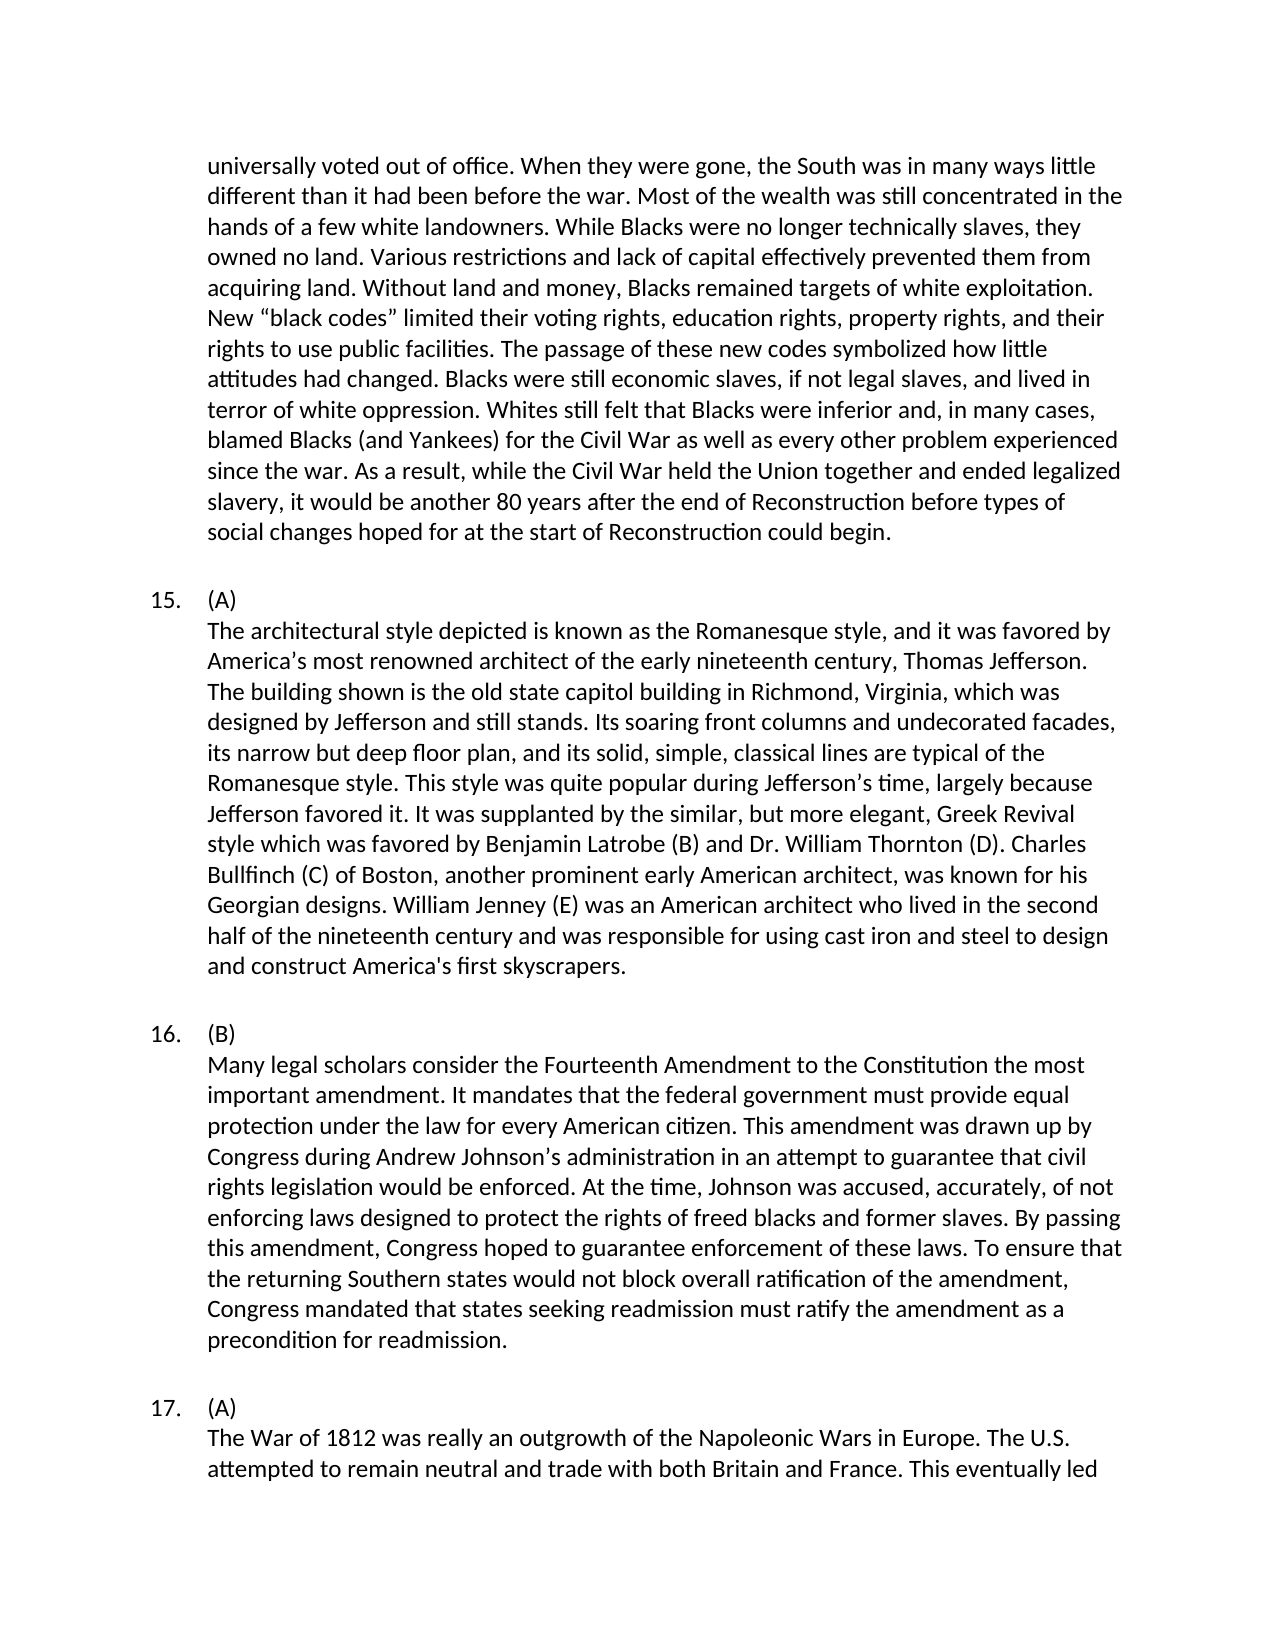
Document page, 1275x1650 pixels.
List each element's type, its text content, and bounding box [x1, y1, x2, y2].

text 16. (B) Many legal scholars consider the Fourteenth Amendment to the Constitution the most important amendment. It mandates that the federal government must provide equal protection under the law for every American citizen. This amendment was drawn up by Congress during Andrew Johnson’s administration in an attempt to guarantee that civil rights legislation would be enforced. At the time, Johnson was accused, accurately, of not enforcing laws designed to protect the rights of freed blacks and former slaves. By passing this amendment, Congress hoped to guarantee enforcement of these laws. To ensure that the returning Southern states would not block overall ratification of the amendment, Congress mandated that states seeking readmission must ratify the amendment as a precondition for readmission. [150, 1018, 1125, 1354]
text 15. (A) The architectural style depicted is known as the Romanesque style, and it was favored by America’s most renowned architect of the early nineteenth century, Thomas Jefferson. The building shown is the old state capitol building in Richmond, Virginia, which was designed by Jefferson and still stands. Its soaring front columns and undecorated facades, its narrow but deep floor plan, and its solid, simple, classical lines are typical of the Romanesque style. This style was quite popular during Jefferson’s time, largely because Jefferson favored it. It was supplanted by the similar, but more elegant, Greek Revival style which was favored by Benjamin Latrobe (B) and Dr. William Thornton (D). Charles Bullfinch (C) of Boston, another prominent early American architect, was known for his Georgian designs. William Jenney (E) was an American architect who lived in the second half of the nineteenth century and was responsible for using cast iron and steel to design and construct America's first skyscrapers. [150, 584, 1125, 981]
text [150, 150, 1125, 547]
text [150, 1392, 1125, 1483]
